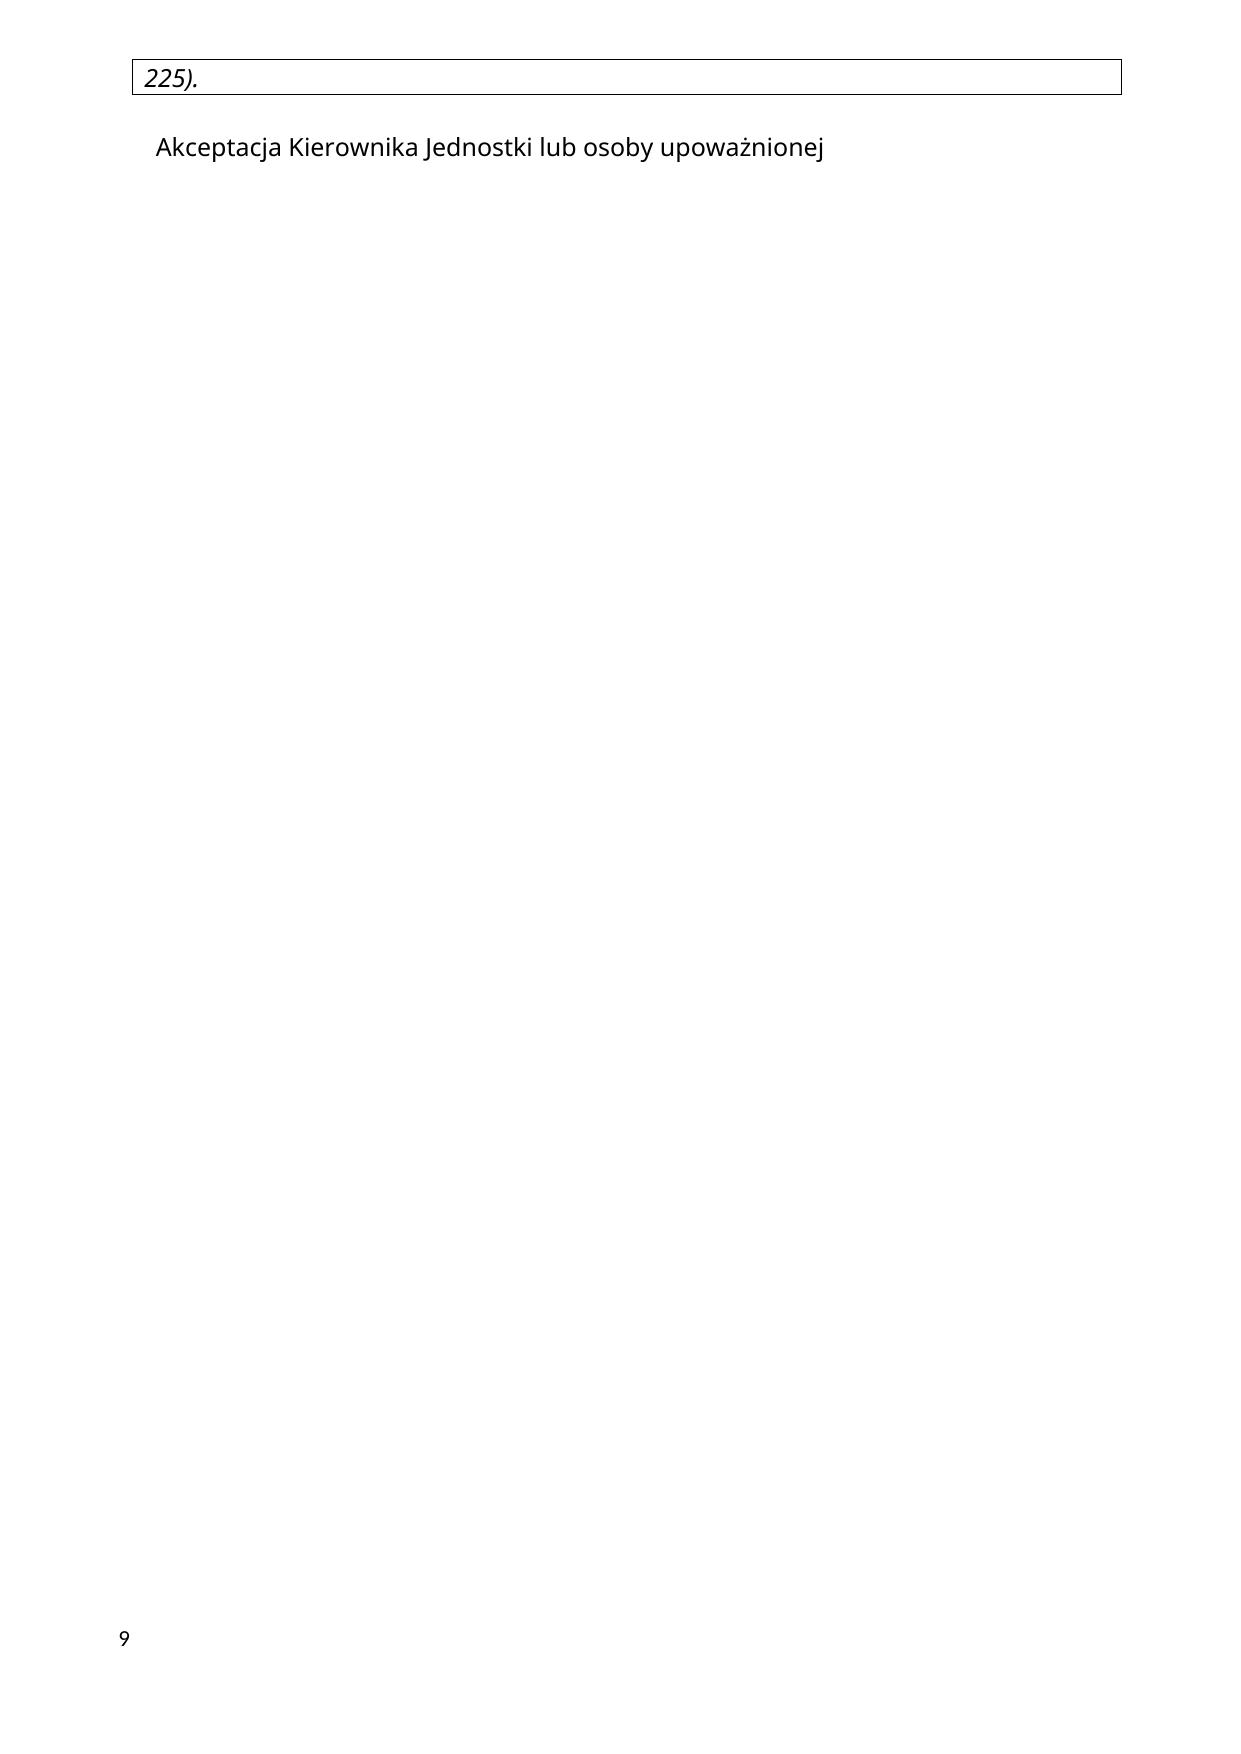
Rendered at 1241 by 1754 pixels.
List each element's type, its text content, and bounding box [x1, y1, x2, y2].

text Akceptacja Kierownika Jednostki lub osoby upoważnionej [156, 129, 1122, 163]
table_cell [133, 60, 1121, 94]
